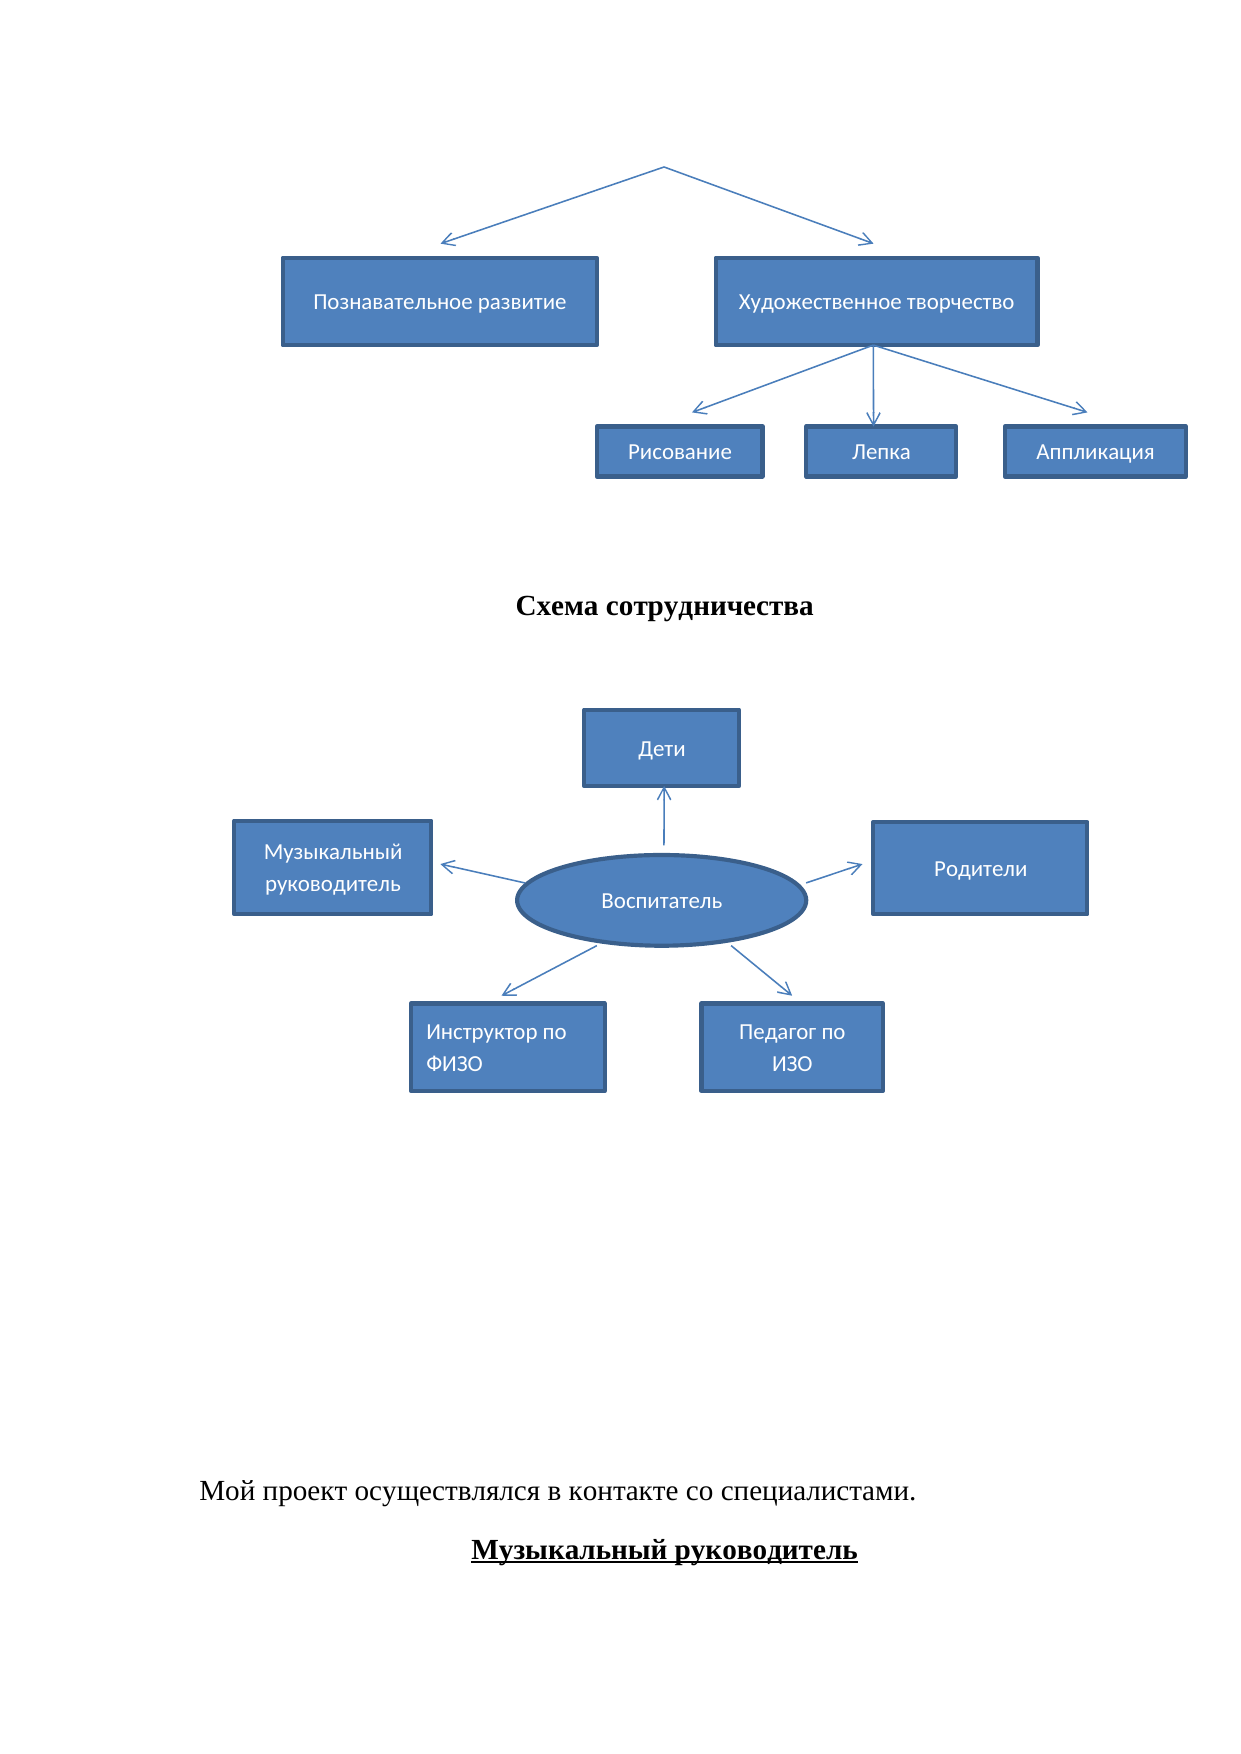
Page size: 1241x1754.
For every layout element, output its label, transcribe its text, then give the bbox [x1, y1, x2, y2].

text Мой проект осуществлялся в контакте со специалистами. [177, 1473, 1152, 1506]
text Музыкальный руководитель [177, 1532, 1152, 1566]
text Схема сотрудничества [177, 588, 1152, 621]
